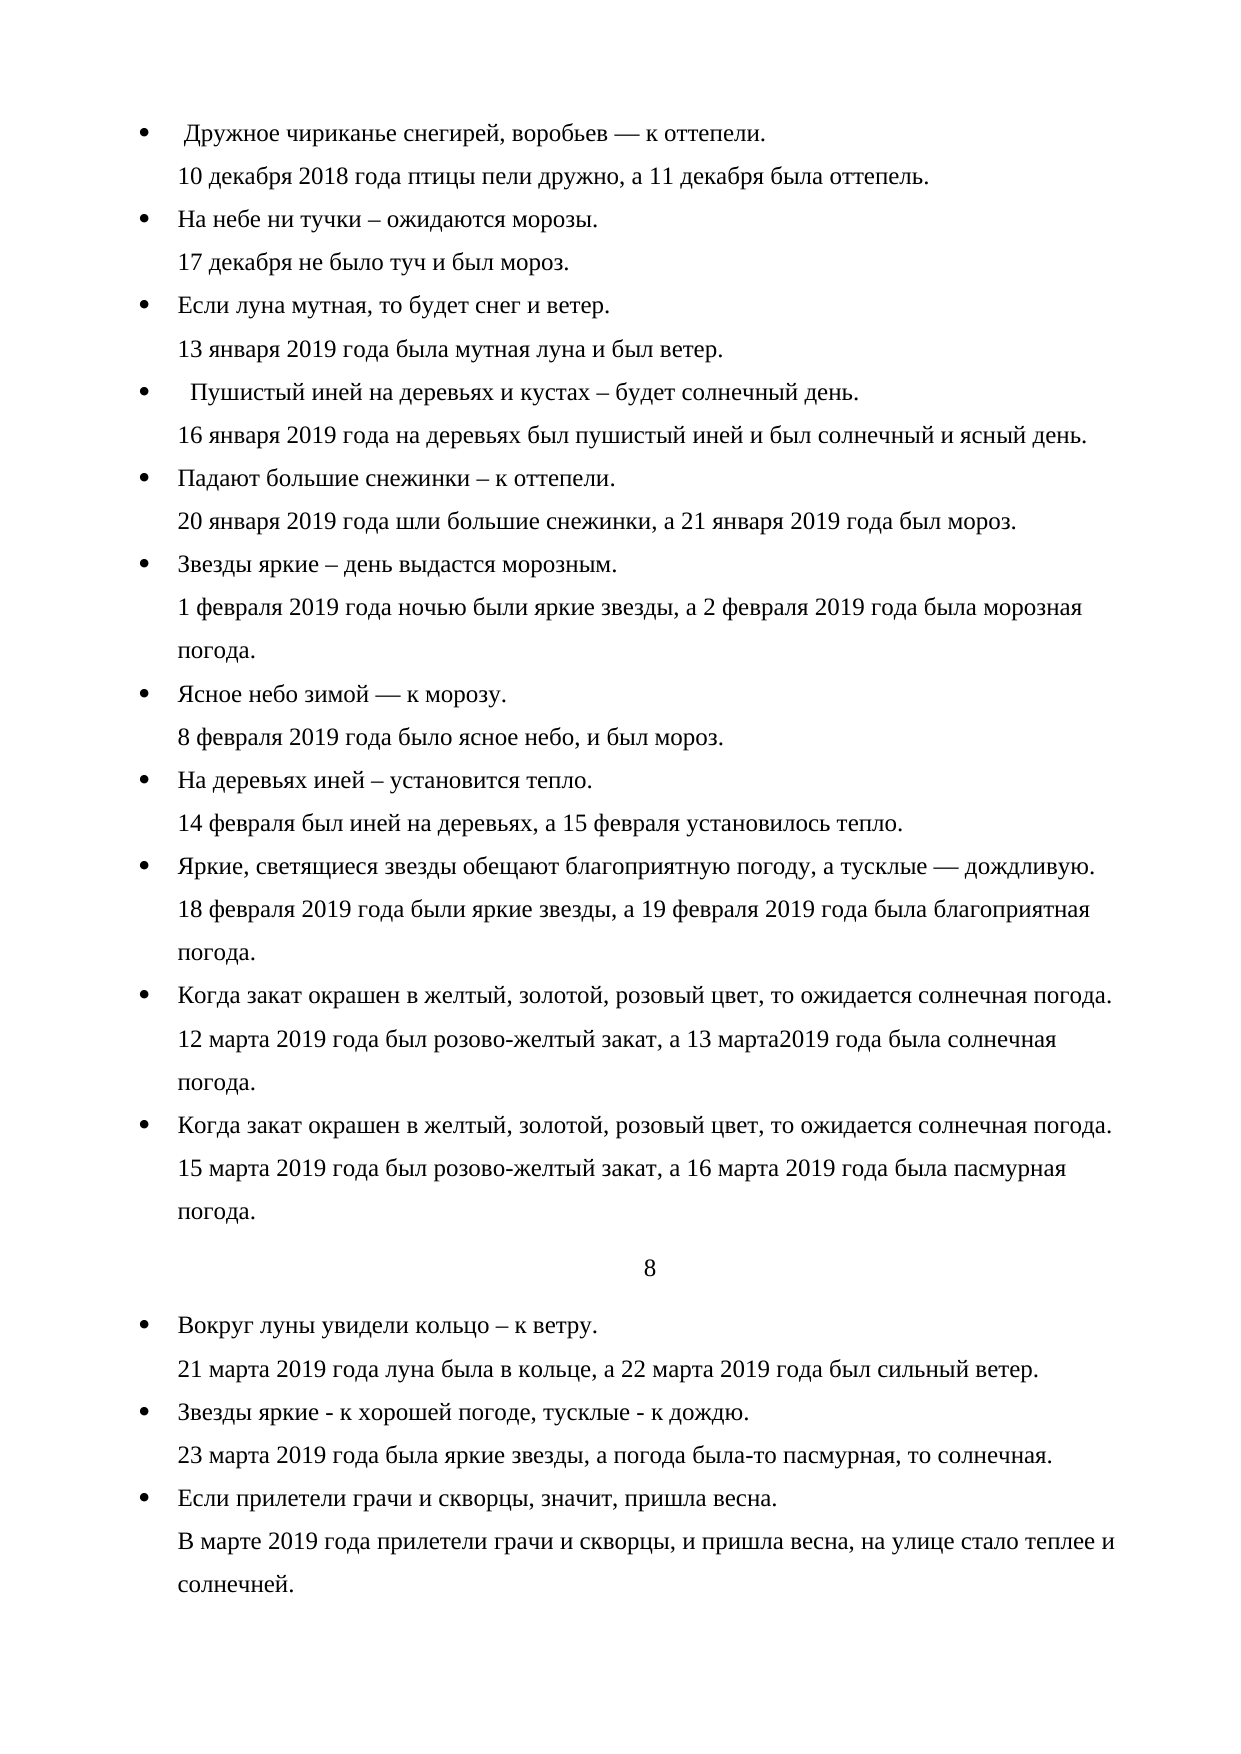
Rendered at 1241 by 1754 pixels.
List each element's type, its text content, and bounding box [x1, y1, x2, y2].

list Яркие, светящиеся звезды обещают благоприятную погоду, а тусклые — дождливую. 18 февраля 2019 года были яркие звезды, а 19 февраля 2019 года была благоприятная погода. [140, 851, 1122, 966]
list На деревьях иней – установится тепло. 14 февраля был иней на деревьях, а 15 февраля установилось тепло. [140, 765, 1122, 837]
list На небе ни тучки – ожидаются морозы. 17 декабря не было туч и был мороз. [140, 204, 1122, 276]
list Пушистый иней на деревьях и кустах – будет солнечный день. 16 января 2019 года на деревьях был пушистый иней и был солнечный и ясный день. [140, 377, 1122, 449]
text 8 [177, 1253, 1122, 1282]
list Если прилетели грачи и скворцы, значит, пришла весна. В марте 2019 года прилетели грачи и скворцы, и пришла весна, на улице стало теплее и солнечней. [140, 1483, 1122, 1598]
list Когда закат окрашен в желтый, золотой, розовый цвет, то ожидается солнечная погода. 15 марта 2019 года был розово-желтый закат, а 16 марта 2019 года была пасмурная погода. [140, 1110, 1122, 1225]
list Звезды яркие – день выдастся морозным. 1 февраля 2019 года ночью были яркие звезды, а 2 февраля 2019 года была морозная погода. [140, 549, 1122, 664]
list Звезды яркие - к хорошей погоде, тусклые - к дождю. 23 марта 2019 года была яркие звезды, а погода была-то пасмурная, то солнечная. [140, 1397, 1122, 1469]
list Когда закат окрашен в желтый, золотой, розовый цвет, то ожидается солнечная погода. 12 марта 2019 года был розово-желтый закат, а 13 марта2019 года была солнечная погода. [140, 981, 1122, 1096]
list Падают большие снежинки – к оттепели. 20 января 2019 года шли большие снежинки, а 21 января 2019 года был мороз. [140, 463, 1122, 535]
list Если луна мутная, то будет снег и ветер. 13 января 2019 года была мутная луна и был ветер. [140, 291, 1122, 362]
list Дружное чириканье снегирей, воробьев — к оттепели. 10 декабря 2018 года птицы пели дружно, а 11 декабря была оттепель. [140, 118, 1122, 190]
list Вокруг луны увидели кольцо – к ветру. 21 марта 2019 года луна была в кольце, а 22 марта 2019 года был сильный ветер. [140, 1311, 1122, 1382]
list Ясное небо зимой — к морозу. 8 февраля 2019 года было ясное небо, и был мороз. [140, 679, 1122, 751]
